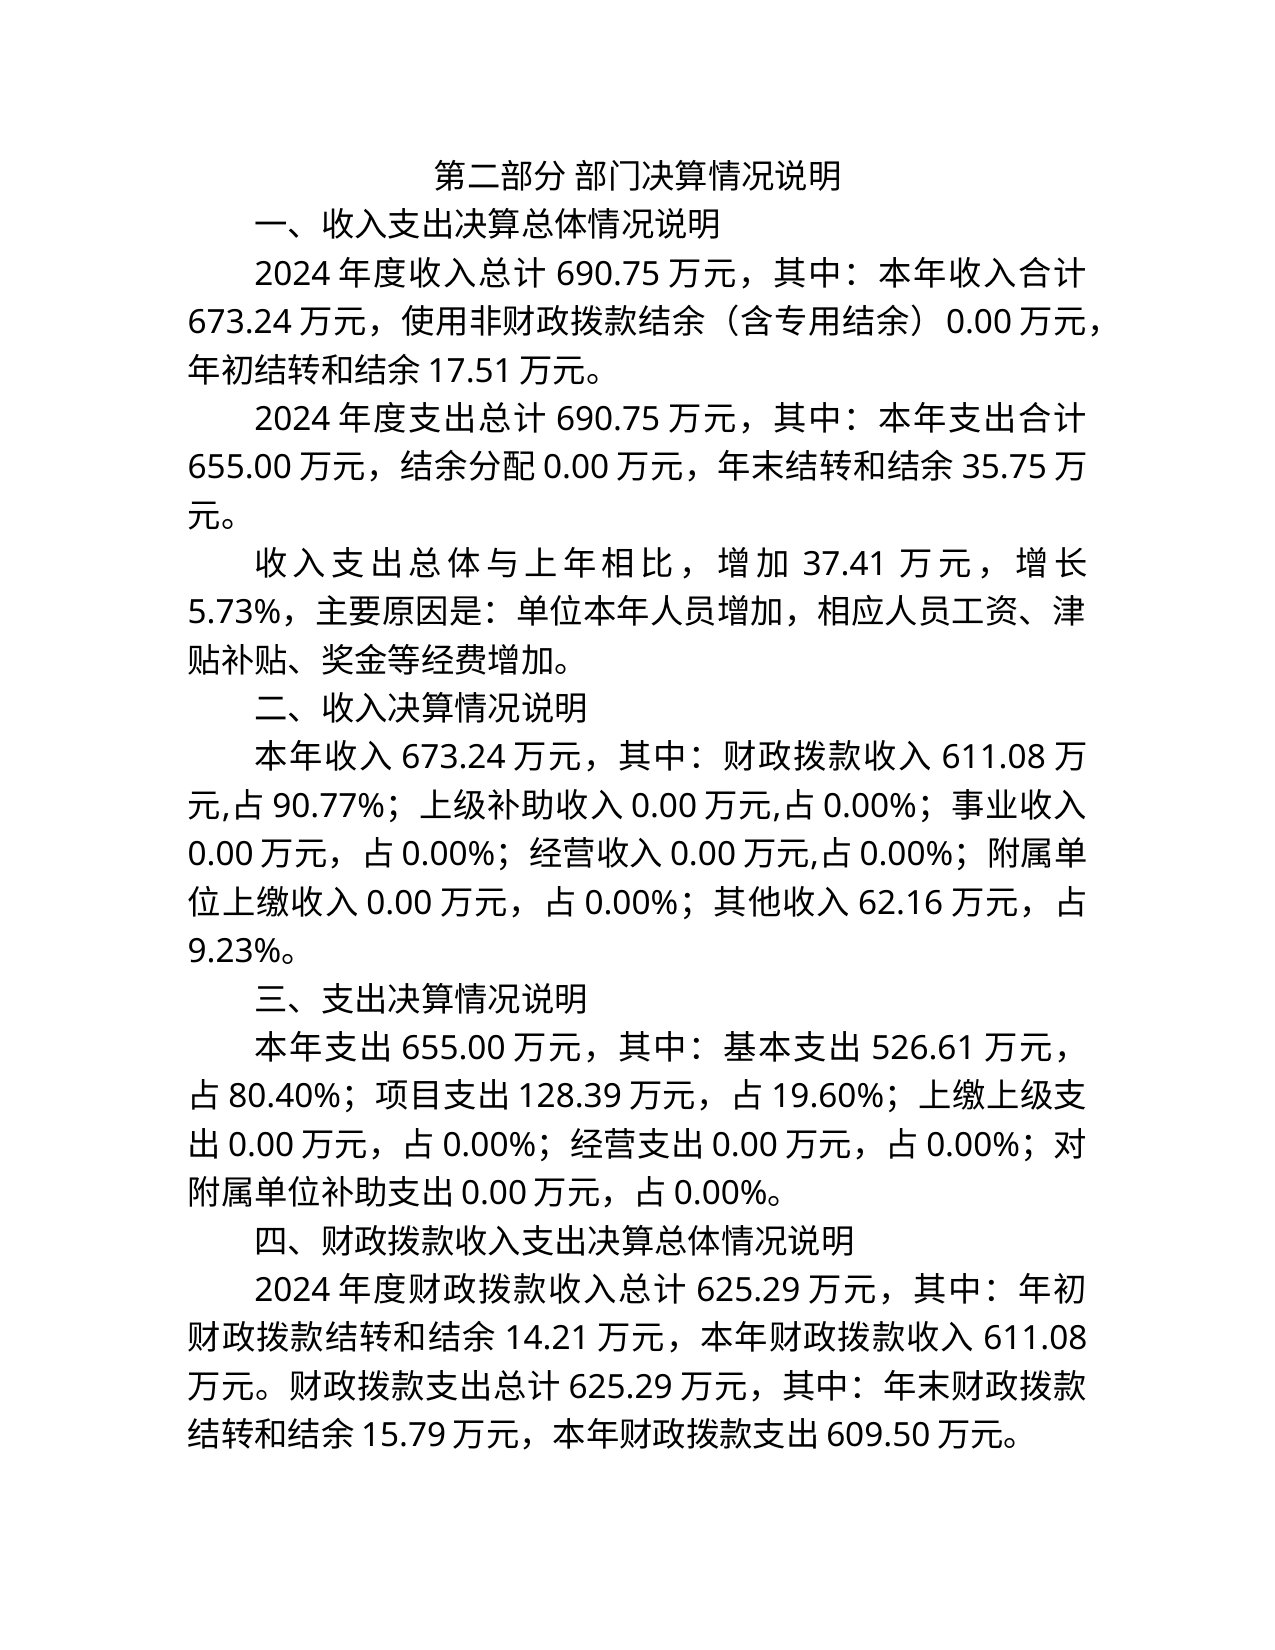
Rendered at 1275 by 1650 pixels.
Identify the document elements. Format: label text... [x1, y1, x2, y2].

text 本年收入673.24万元，其中：财政拨款收入611.08万元,占90.77%；上级补助收入0.00万元,占0.00%；事业收入0.00万元，占0.00%；经营收入0.00万元,占0.00%；附属单位上缴收入0.00万元，占0.00%；其他收入62.16万元，占9.23%。 [187, 730, 1087, 972]
text 2024年度收入总计690.75万元，其中：本年收入合计673.24万元，使用非财政拨款结余（含专用结余）0.00万元，年初结转和结余17.51万元。 [187, 246, 1087, 392]
text 一、收入支出决算总体情况说明 [187, 198, 1087, 246]
text 本年支出655.00万元，其中：基本支出526.61万元，占80.40%；项目支出128.39万元，占19.60%；上缴上级支出0.00万元，占0.00%；经营支出0.00万元，占0.00%；对附属单位补助支出0.00万元，占0.00%。 [187, 1021, 1087, 1214]
text 四、财政拨款收入支出决算总体情况说明 [187, 1214, 1087, 1263]
text 第二部分 部门决算情况说明 [187, 150, 1087, 198]
text 2024年度财政拨款收入总计625.29万元，其中：年初财政拨款结转和结余14.21万元，本年财政拨款收入611.08万元。财政拨款支出总计625.29万元，其中：年末财政拨款结转和结余15.79万元，本年财政拨款支出609.50万元。 [187, 1263, 1087, 1456]
text 2024年度支出总计690.75万元，其中：本年支出合计655.00万元，结余分配0.00万元，年末结转和结余35.75万元。 [187, 392, 1087, 537]
text 二、收入决算情况说明 [187, 682, 1087, 730]
text 三、支出决算情况说明 [187, 972, 1087, 1021]
text 收入支出总体与上年相比，增加37.41万元，增长5.73%，主要原因是：单位本年人员增加，相应人员工资、津贴补贴、奖金等经费增加。 [187, 537, 1087, 682]
